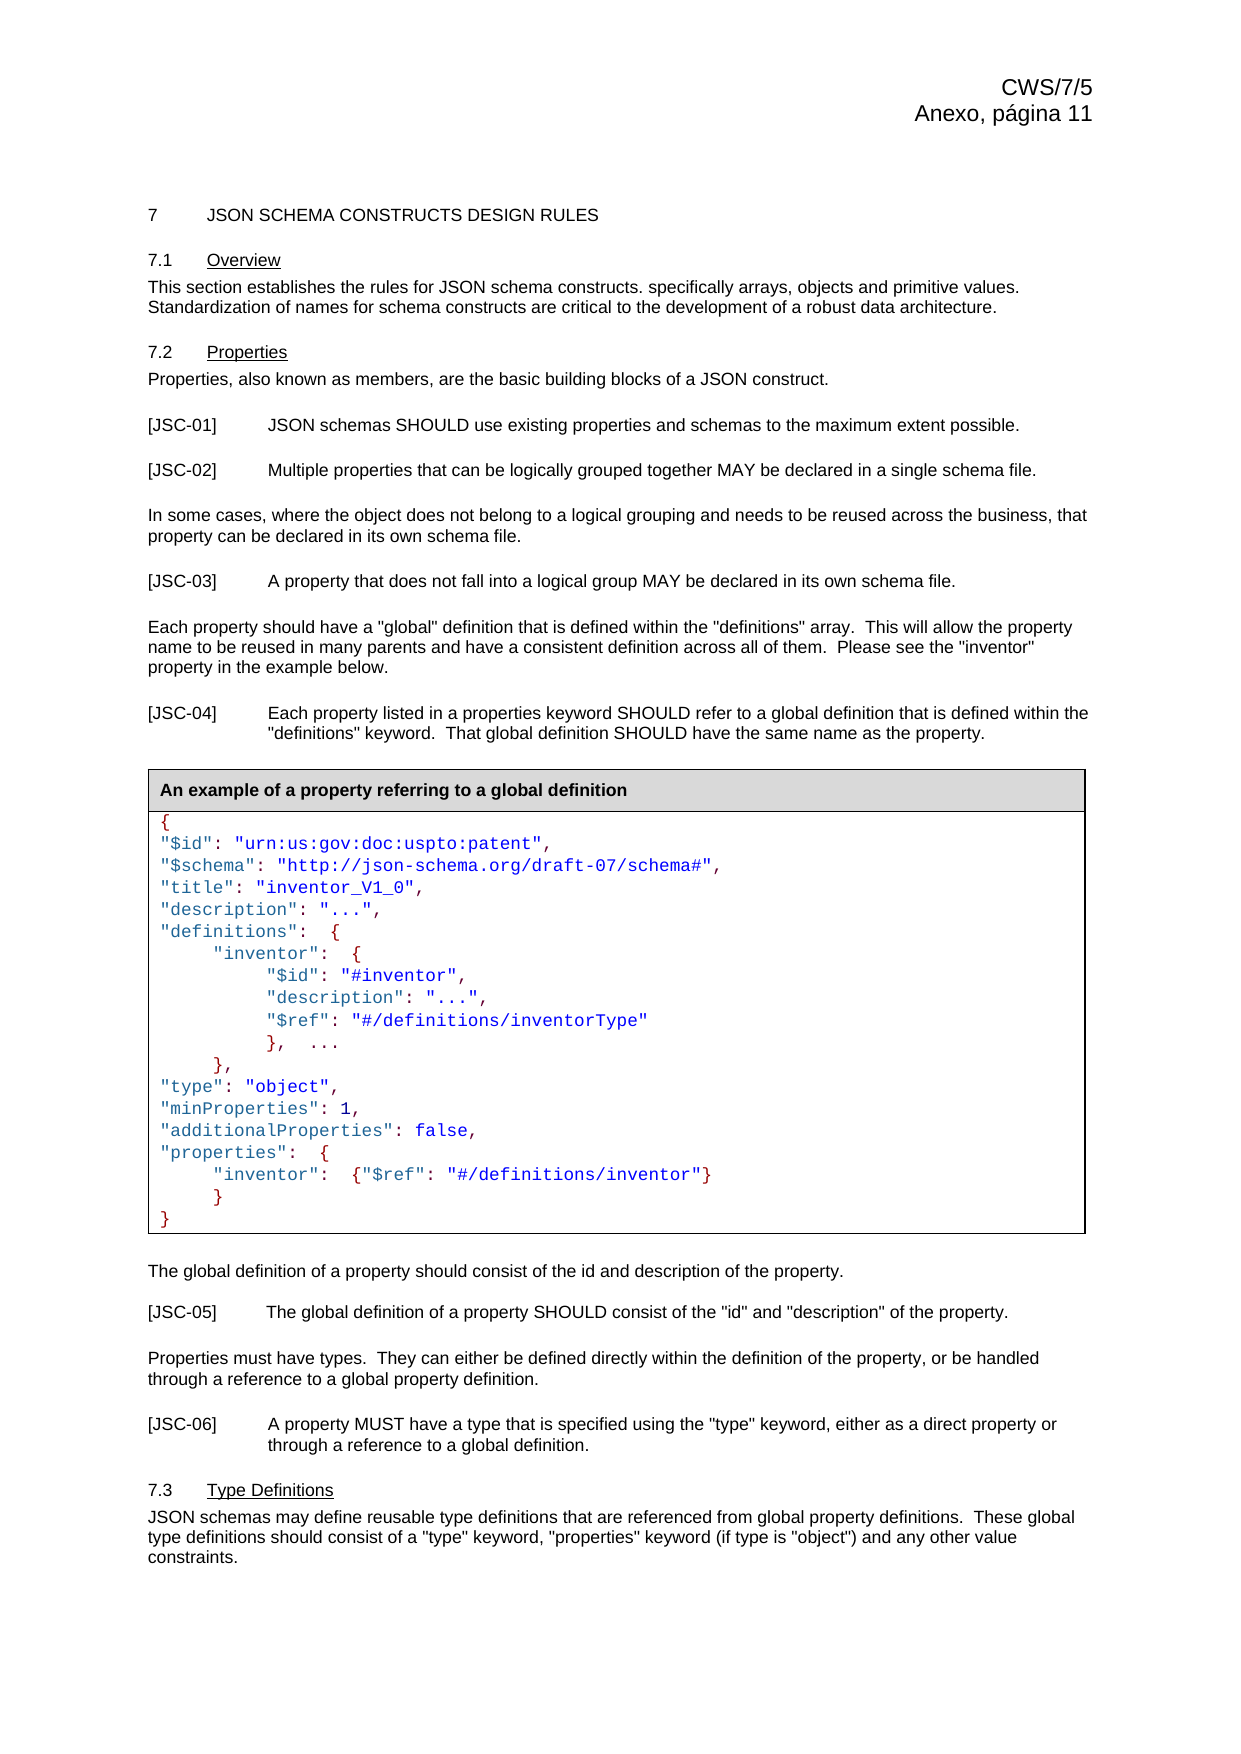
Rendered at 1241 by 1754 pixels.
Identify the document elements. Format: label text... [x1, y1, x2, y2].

subtitle 7.1 Overview [148, 250, 1093, 270]
text In some cases, where the object does not belong to a logical grouping and needs to be reused across the business, that property can be declared in its own schema file. [148, 505, 1093, 546]
text [JSC-06] A property MUST have a type that is specified using the "type" keyword, either as a direct property or through a reference to a global definition. [148, 1414, 1093, 1455]
text [JSC-01] JSON schemas SHOULD use existing properties and schemas to the maximum extent possible. [148, 414, 1093, 435]
subtitle JSON SCHEMA CONSTRUCTS DESIGN RULES [148, 204, 1093, 225]
subtitle 7.2 Properties [148, 342, 1093, 363]
text Each property should have a "global" definition that is defined within the "definitions" array. This will allow the property name to be reused in many parents and have a consistent definition across all of them. Please see the "inventor" property in the example below. [148, 616, 1093, 678]
text Properties must have types. They can either be defined directly within the definition of the property, or be handled through a reference to a global property definition. [148, 1348, 1093, 1389]
text JSON schemas may define reusable type definitions that are referenced from global property definitions. These global type definitions should consist of a "type" keyword, "properties" keyword (if type is "object") and any other value constraints. [148, 1506, 1093, 1568]
text [JSC-05] The global definition of a property SHOULD consist of the "id" and "description" of the property. [148, 1301, 1093, 1348]
text This section establishes the rules for JSON schema constructs. specifically arrays, objects and primitive values. Standardization of names for schema constructs are critical to the development of a robust data architecture. [148, 276, 1093, 317]
text The global definition of a property should consist of the id and description of the property. [148, 1261, 1093, 1281]
table_cell { "$id": "urn:us:gov:doc:uspto:patent", "$schema": "http://json-schema.org/draft-07/schema#", "title": "inventor_V1_0", "description": "...", "definitions": { "inventor": { "$id": "#inventor", "description": "...", "$ref": "#/definitions/inventorType" }, ... }, "type": "object", "minProperties": 1, "additionalProperties": false, "properties": { "inventor": {"$ref": "#/definitions/inventor"} } } [149, 812, 1084, 1233]
text [JSC-03] A property that does not fall into a logical group MAY be declared in its own schema file. [148, 571, 1093, 591]
text Properties, also known as members, are the basic building blocks of a JSON construct. [148, 369, 1093, 389]
subtitle 7.3 Type Definitions [148, 1480, 1093, 1500]
text [JSC-04] Each property listed in a properties keyword SHOULD refer to a global definition that is defined within the "definitions" keyword. That global definition SHOULD have the same name as the property. [148, 703, 1093, 743]
text [JSC-02] Multiple properties that can be logically grouped together MAY be declared in a single schema file. [148, 460, 1093, 480]
table_header An example of a property referring to a global definition [149, 770, 1084, 811]
